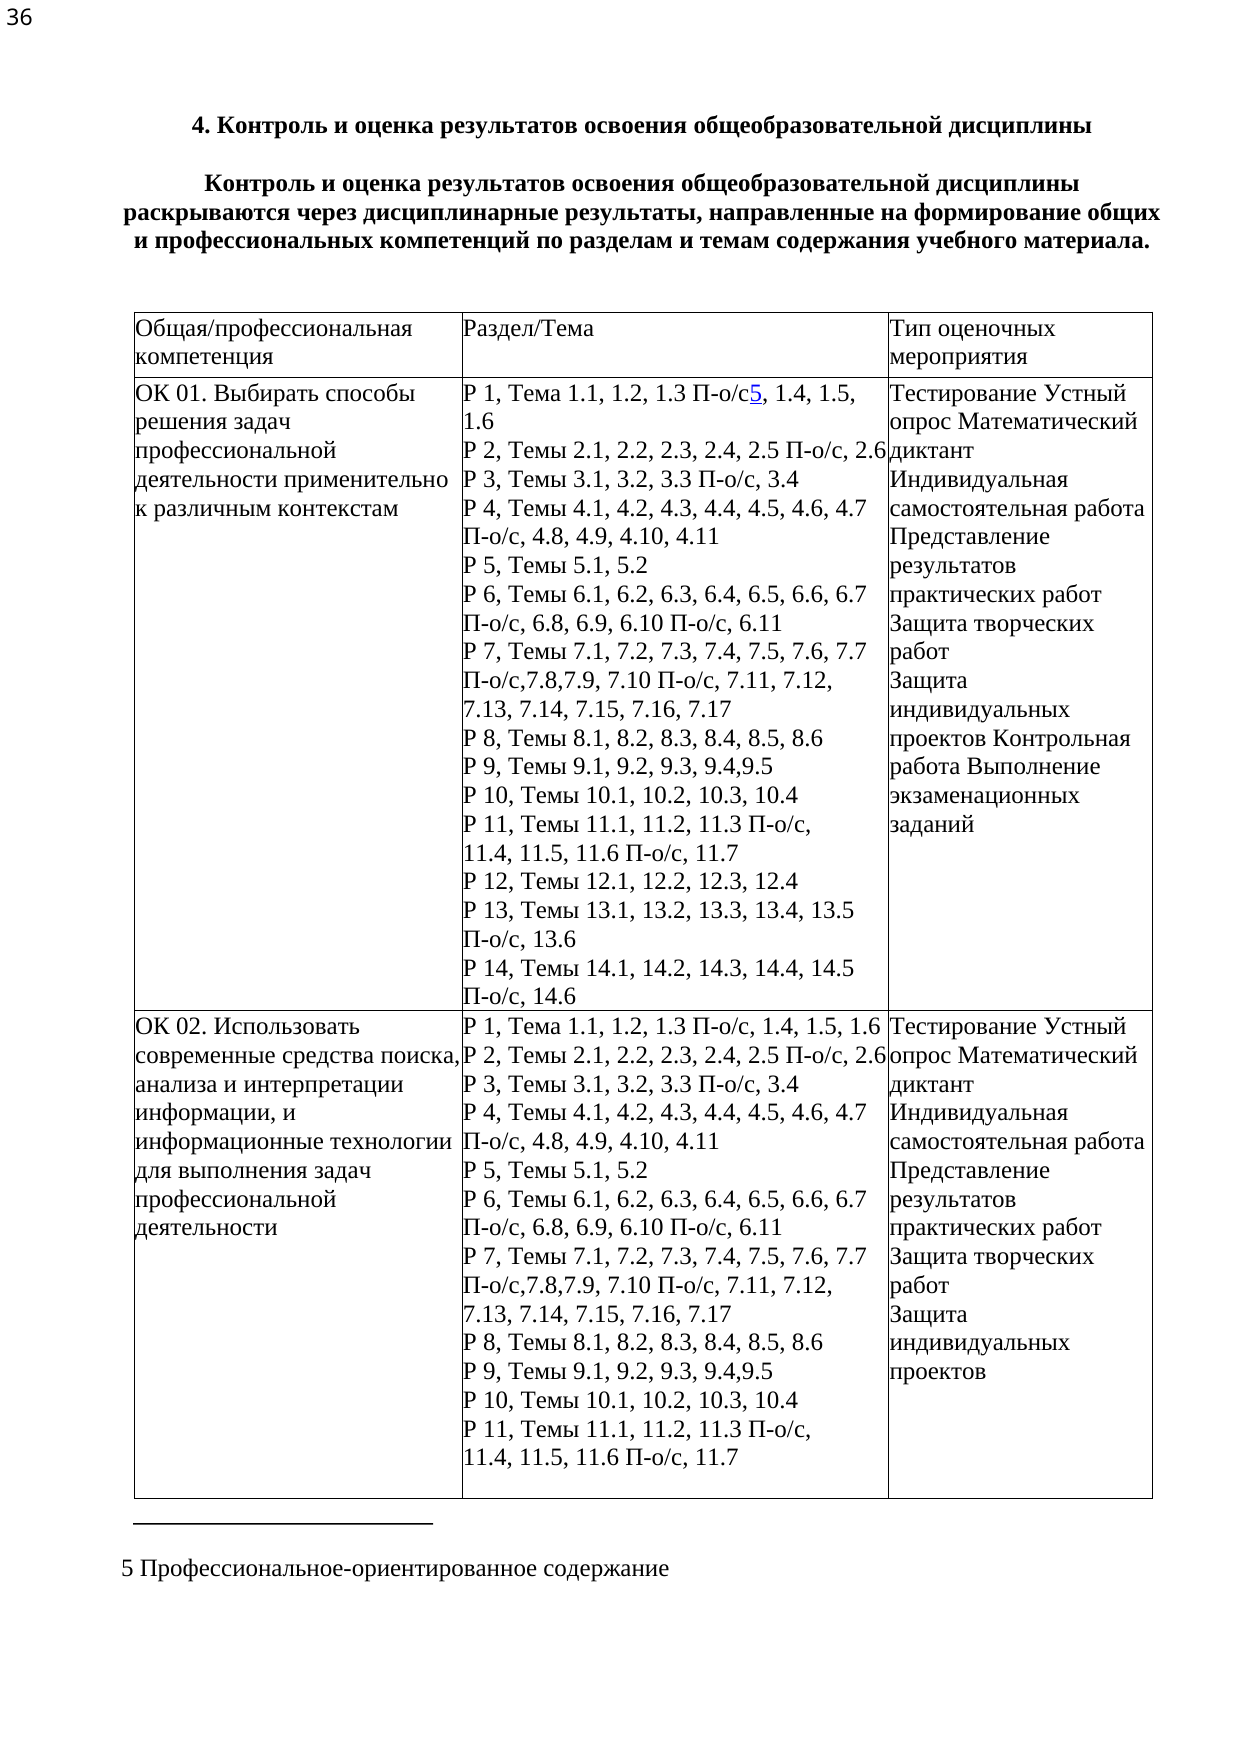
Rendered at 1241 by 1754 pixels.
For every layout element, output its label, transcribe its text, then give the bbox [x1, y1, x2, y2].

text Контроль и оценка результатов освоения общеобразовательной дисциплины раскрываются через дисциплинарные результаты, направленные на формирование общих и профессиональных компетенций по разделам и темам содержания учебного материала. [121, 168, 1163, 254]
table_header Общая/профессиональная компетенция [135, 313, 462, 377]
table_cell ОК 02. Использовать современные средства поиска, анализа и интерпретации информации, и информационные технологии для выполнения задач профессиональной деятельности [135, 1011, 462, 1498]
table_cell Тестирование Устный опрос Математический диктант Индивидуальная самостоятельная работа Представление результатов практических работ Защита творческих работ Защита индивидуальных проектов [889, 1011, 1152, 1498]
text 5 Профессиональное-ориентированное содержание [121, 1553, 1163, 1582]
table_header Раздел/Тема [463, 313, 888, 377]
text 4. Контроль и оценка результатов освоения общеобразовательной дисциплины [121, 110, 1163, 139]
table_cell Тестирование Устный опрос Математический диктант Индивидуальная самостоятельная работа Представление результатов практических работ Защита творческих работ Защита индивидуальных проектов Контрольная работа Выполнение экзаменационных заданий [889, 378, 1152, 1010]
table_cell ОК 01. Выбирать способы решения задач профессиональной деятельности применительно к различным контекстам [135, 378, 462, 1010]
table_header Тип оценочных мероприятия [889, 313, 1152, 377]
table_cell Р 1, Тема 1.1, 1.2, 1.3 П-о/c, 1.4, 1.5, 1.6 Р 2, Темы 2.1, 2.2, 2.3, 2.4, 2.5 П-о/с, 2.6 Р 3, Темы 3.1, 3.2, 3.3 П-о/с, 3.4 Р 4, Темы 4.1, 4.2, 4.3, 4.4, 4.5, 4.6, 4.7 П-о/c, 4.8, 4.9, 4.10, 4.11 Р 5, Темы 5.1, 5.2 Р 6, Темы 6.1, 6.2, 6.3, 6.4, 6.5, 6.6, 6.7 П-о/c, 6.8, 6.9, 6.10 П-о/c, 6.11 Р 7, Темы 7.1, 7.2, 7.3, 7.4, 7.5, 7.6, 7.7 П-о/c,7.8,7.9, 7.10 П-о/с, 7.11, 7.12, 7.13, 7.14, 7.15, 7.16, 7.17 Р 8, Темы 8.1, 8.2, 8.3, 8.4, 8.5, 8.6 Р 9, Темы 9.1, 9.2, 9.3, 9.4,9.5 Р 10, Темы 10.1, 10.2, 10.3, 10.4 Р 11, Темы 11.1, 11.2, 11.3 П-о/с, 11.4, 11.5, 11.6 П-о/с, 11.7 [463, 1011, 888, 1498]
table_cell Р 1, Тема 1.1, 1.2, 1.3 П-о/c5, 1.4, 1.5, 1.6 Р 2, Темы 2.1, 2.2, 2.3, 2.4, 2.5 П-о/с, 2.6 Р 3, Темы 3.1, 3.2, 3.3 П-о/с, 3.4 Р 4, Темы 4.1, 4.2, 4.3, 4.4, 4.5, 4.6, 4.7 П-о/c, 4.8, 4.9, 4.10, 4.11 Р 5, Темы 5.1, 5.2 Р 6, Темы 6.1, 6.2, 6.3, 6.4, 6.5, 6.6, 6.7 П-о/c, 6.8, 6.9, 6.10 П-о/c, 6.11 Р 7, Темы 7.1, 7.2, 7.3, 7.4, 7.5, 7.6, 7.7 П-о/c,7.8,7.9, 7.10 П-о/с, 7.11, 7.12, 7.13, 7.14, 7.15, 7.16, 7.17 Р 8, Темы 8.1, 8.2, 8.3, 8.4, 8.5, 8.6 Р 9, Темы 9.1, 9.2, 9.3, 9.4,9.5 Р 10, Темы 10.1, 10.2, 10.3, 10.4 Р 11, Темы 11.1, 11.2, 11.3 П-о/с, 11.4, 11.5, 11.6 П-о/с, 11.7 Р 12, Темы 12.1, 12.2, 12.3, 12.4 Р 13, Темы 13.1, 13.2, 13.3, 13.4, 13.5 П-о/с, 13.6 Р 14, Темы 14.1, 14.2, 14.3, 14.4, 14.5 П-о/с, 14.6 [463, 378, 888, 1010]
